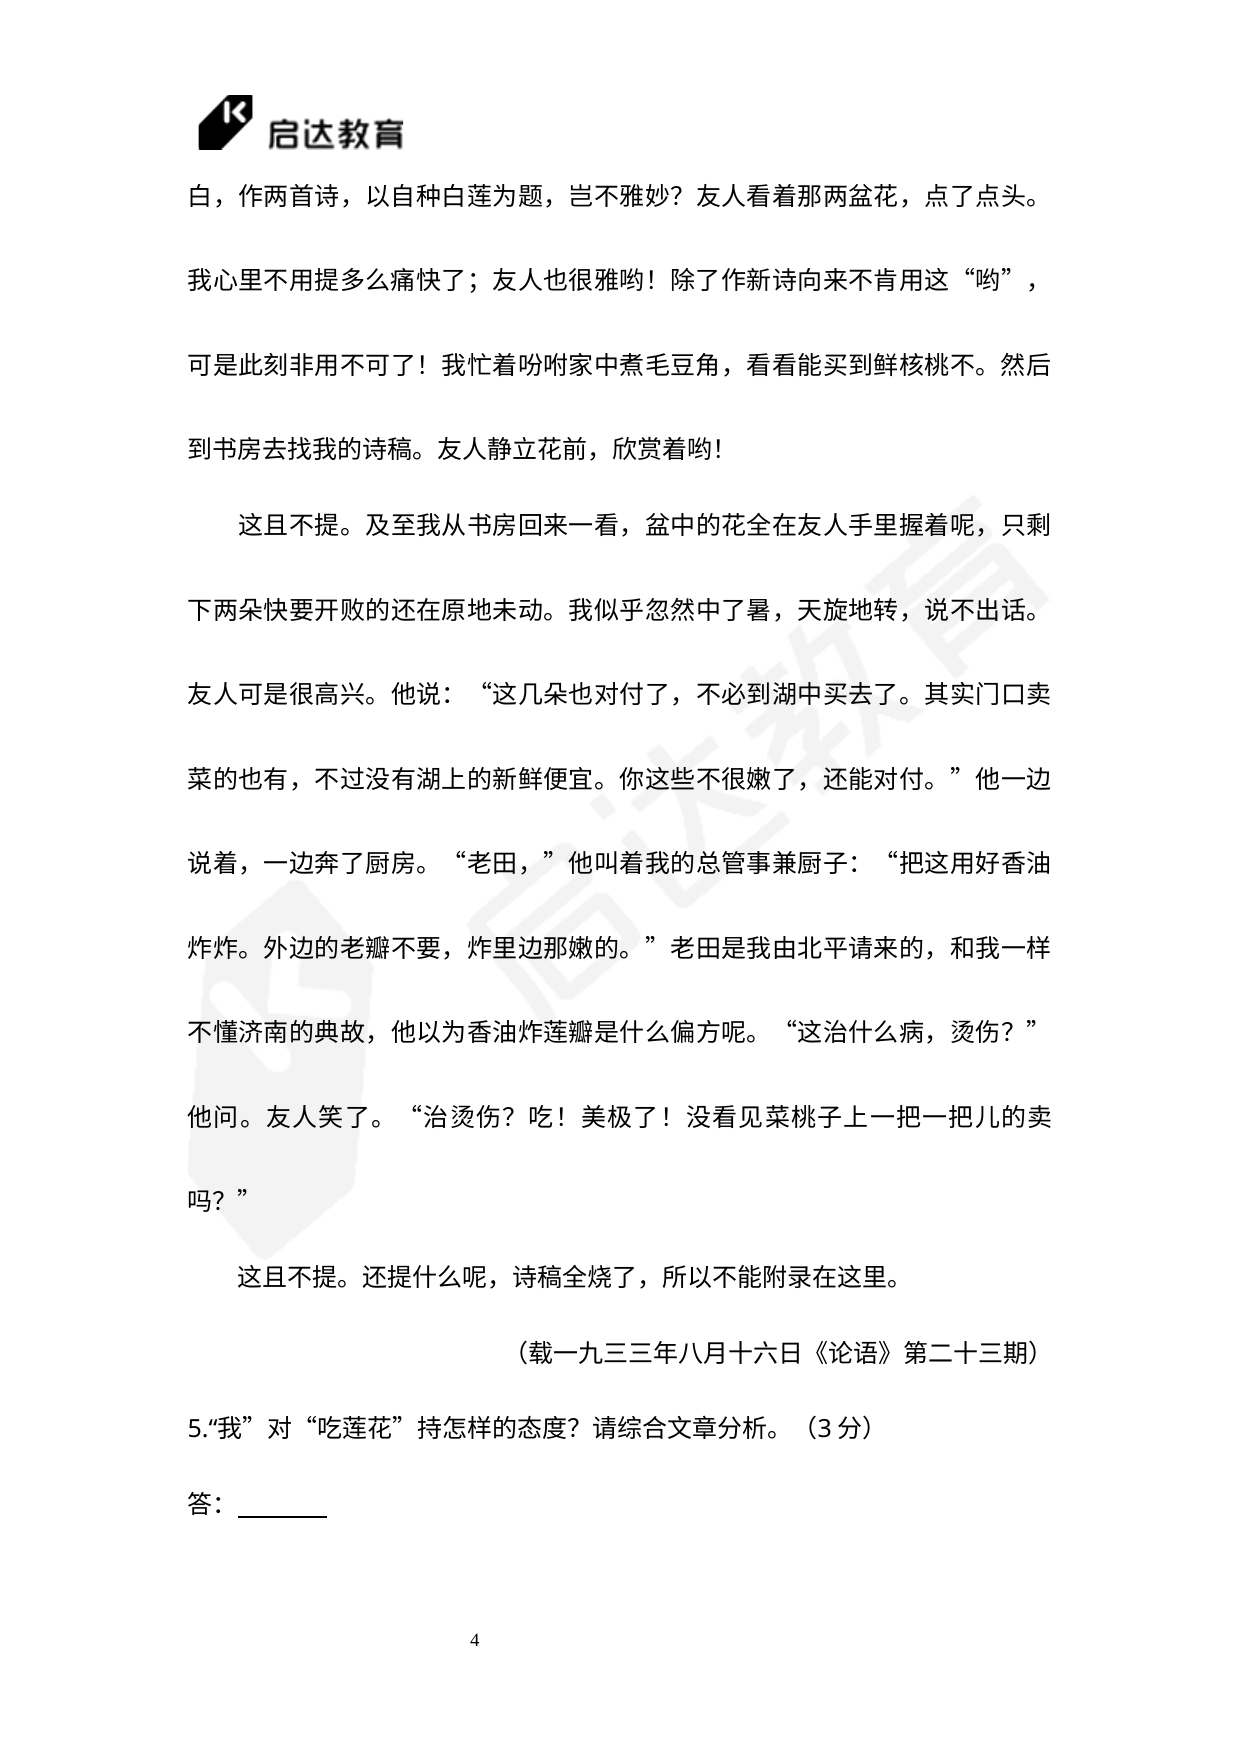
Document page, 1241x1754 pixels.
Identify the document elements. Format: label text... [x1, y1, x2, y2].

picture [198, 95, 404, 150]
text 这且不提。还提什么呢，诗稿全烧了，所以不能附录在这里。 [187, 1243, 1053, 1308]
text 答： [187, 1470, 1053, 1535]
text 这且不提。及至我从书房回来一看，盆中的花全在友人手里握着呢，只剩下两朵快要开败的还在原地未动。我似乎忽然中了暑，天旋地转，说不出话。友人可是很高兴。他说：“这几朵也对付了，不必到湖中买去了。其实门口卖菜的也有，不过没有湖上的新鲜便宜。你这些不很嫩了，还能对付。”他一边说着，一边奔了厨房。“老田，”他叫着我的总管事兼厨子：“把这用好香油炸炸。外边的老瓣不要，炸里边那嫩的。”老田是我由北平请来的，和我一样不懂济南的典故，他以为香油炸莲瓣是什么偏方呢。“这治什么病，烫伤？”他问。友人笑了。“治烫伤？吃！美极了！没看见菜桃子上一把一把儿的卖吗？” [187, 491, 1053, 1232]
text 5.“我”对“吃莲花”持怎样的态度？请综合文章分析。（3分） [187, 1394, 1053, 1459]
text （载一九三三年八月十六日《论语》第二十三期） [187, 1319, 1053, 1384]
